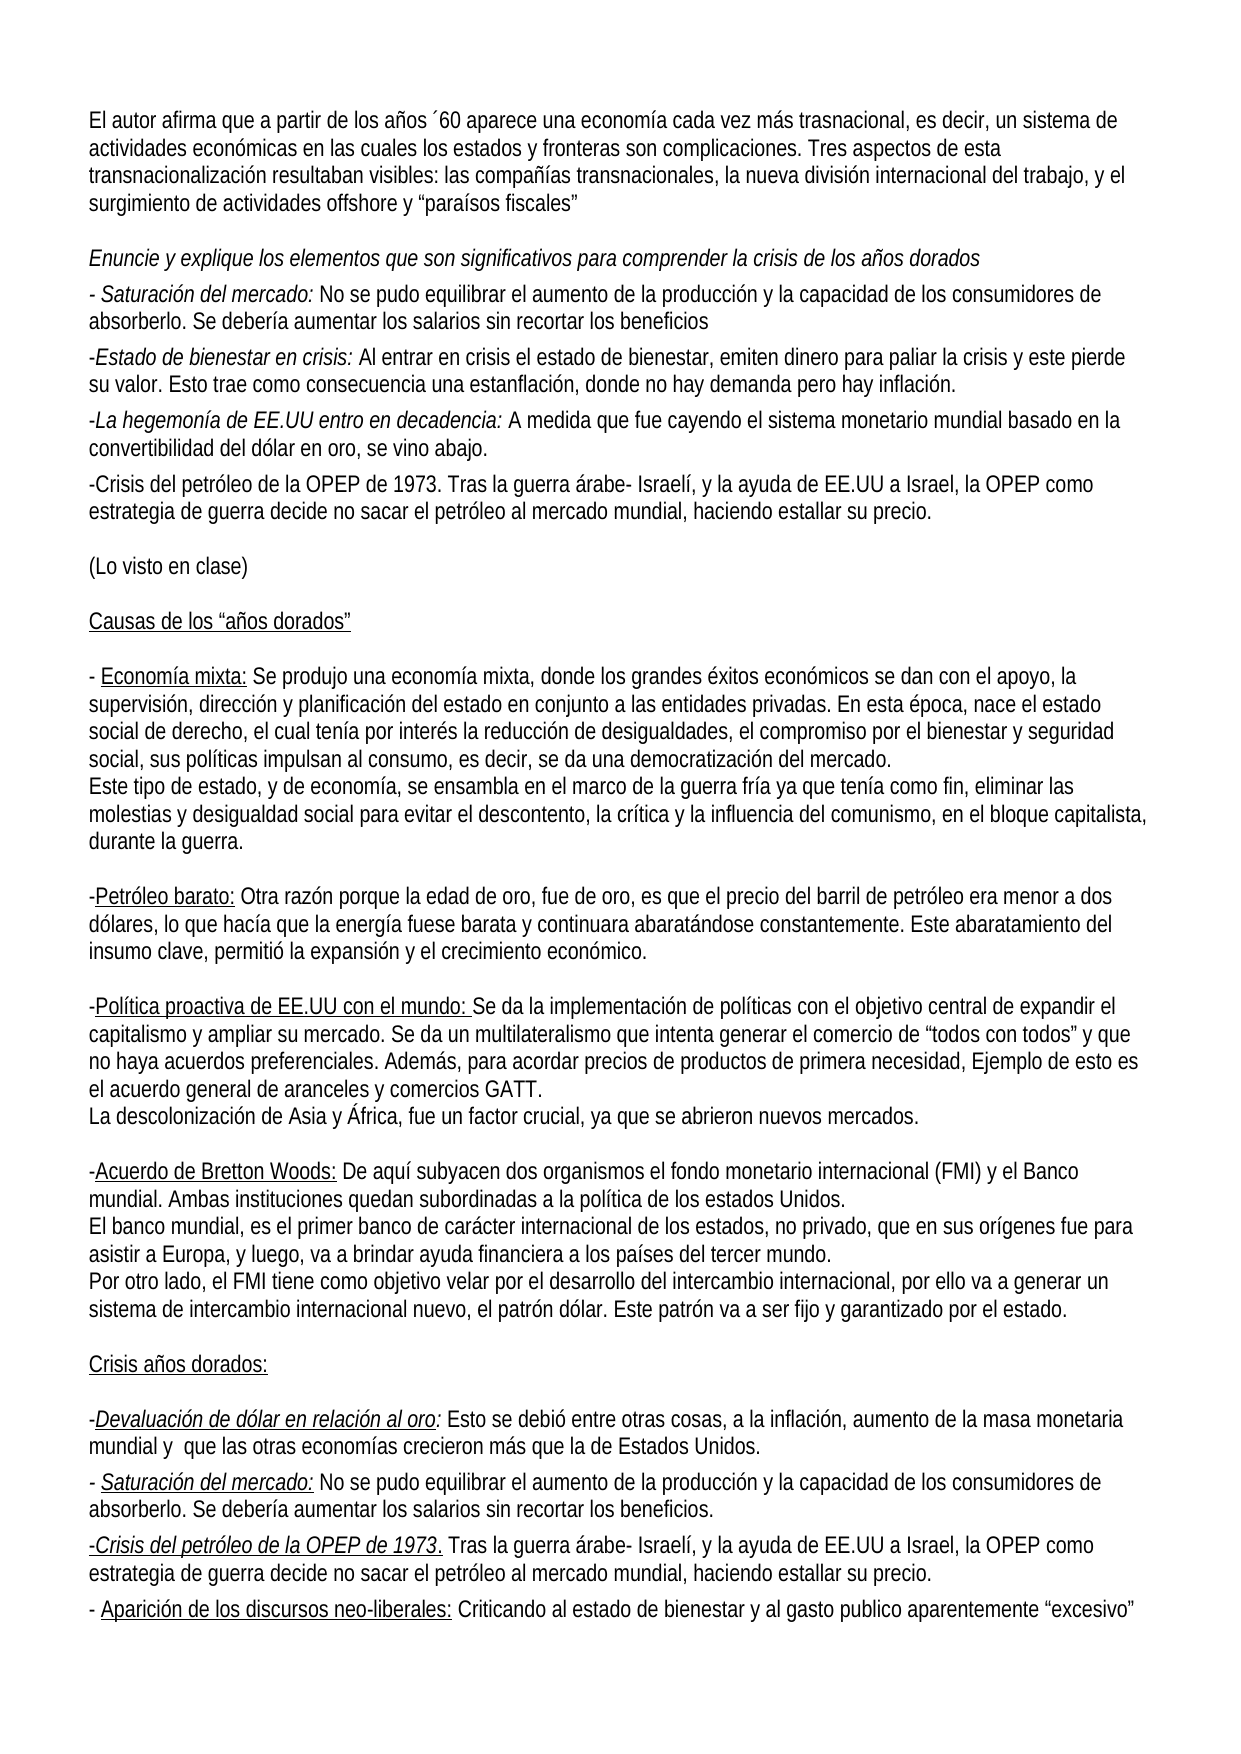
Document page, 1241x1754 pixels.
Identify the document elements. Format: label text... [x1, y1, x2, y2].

text -Crisis del petróleo de la OPEP de 1973. Tras la guerra árabe- Israelí, y la ayuda de EE.UU a Israel, la OPEP como estrategia de guerra decide no sacar el petróleo al mercado mundial, haciendo estallar su precio. [89, 1531, 1152, 1586]
text Crisis años dorados: [89, 1350, 1152, 1377]
text Causas de los “años dorados” [89, 607, 1152, 635]
text -Estado de bienestar en crisis: Al entrar en crisis el estado de bienestar, emiten dinero para paliar la crisis y este pierde su valor. Esto trae como consecuencia una estanflación, donde no hay demanda pero hay inflación. [89, 343, 1152, 398]
text (Lo visto en clase) [89, 552, 1152, 580]
text - Aparición de los discursos neo-liberales: Criticando al estado de bienestar y al gasto publico aparentemente “excesivo” [89, 1595, 1152, 1622]
text -Crisis del petróleo de la OPEP de 1973. Tras la guerra árabe- Israelí, y la ayuda de EE.UU a Israel, la OPEP como estrategia de guerra decide no sacar el petróleo al mercado mundial, haciendo estallar su precio. [89, 470, 1152, 525]
text - Economía mixta: Se produjo una economía mixta, donde los grandes éxitos económicos se dan con el apoyo, la supervisión, dirección y planificación del estado en conjunto a las entidades privadas. En esta época, nace el estado social de derecho, el cual tenía por interés la reducción de desigualdades, el compromiso por el bienestar y seguridad social, sus políticas impulsan al consumo, es decir, se da una democratización del mercado. [89, 662, 1152, 772]
text Enuncie y explique los elementos que son significativos para comprender la crisis de los años dorados [89, 244, 1152, 271]
text -Devaluación de dólar en relación al oro: Esto se debió entre otras cosas, a la inflación, aumento de la masa monetaria mundial y que las otras economías crecieron más que la de Estados Unidos. [89, 1405, 1152, 1460]
text La descolonización de Asia y África, fue un factor crucial, ya que se abrieron nuevos mercados. [89, 1102, 1152, 1130]
text - Saturación del mercado: No se pudo equilibrar el aumento de la producción y la capacidad de los consumidores de absorberlo. Se debería aumentar los salarios sin recortar los beneficios [89, 280, 1152, 335]
text El autor afirma que a partir de los años ´60 aparece una economía cada vez más trasnacional, es decir, un sistema de actividades económicas en las cuales los estados y fronteras son complicaciones. Tres aspectos de esta transnacionalización resultaban visibles: las compañías transnacionales, la nueva división internacional del trabajo, y el surgimiento de actividades offshore y “paraísos fiscales” [89, 106, 1152, 216]
text -La hegemonía de EE.UU entro en decadencia: A medida que fue cayendo el sistema monetario mundial basado en la convertibilidad del dólar en oro, se vino abajo. [89, 406, 1152, 461]
text -Petróleo barato: Otra razón porque la edad de oro, fue de oro, es que el precio del barril de petróleo era menor a dos dólares, lo que hacía que la energía fuese barata y continuara abaratándose constantemente. Este abaratamiento del insumo clave, permitió la expansión y el crecimiento económico. [89, 882, 1152, 965]
text -Política proactiva de EE.UU con el mundo: Se da la implementación de políticas con el objetivo central de expandir el capitalismo y ampliar su mercado. Se da un multilateralismo que intenta generar el comercio de “todos con todos” y que no haya acuerdos preferenciales. Además, para acordar precios de productos de primera necesidad, Ejemplo de esto es el acuerdo general de aranceles y comercios GATT. [89, 992, 1152, 1102]
text -Acuerdo de Bretton Woods: De aquí subyacen dos organismos el fondo monetario internacional (FMI) y el Banco mundial. Ambas instituciones quedan subordinadas a la política de los estados Unidos. [89, 1157, 1152, 1212]
text Este tipo de estado, y de economía, se ensambla en el marco de la guerra fría ya que tenía como fin, eliminar las molestias y desigualdad social para evitar el descontento, la crítica y la influencia del comunismo, en el bloque capitalista, durante la guerra. [89, 772, 1152, 855]
text - Saturación del mercado: No se pudo equilibrar el aumento de la producción y la capacidad de los consumidores de absorberlo. Se debería aumentar los salarios sin recortar los beneficios. [89, 1468, 1152, 1523]
text Por otro lado, el FMI tiene como objetivo velar por el desarrollo del intercambio internacional, por ello va a generar un sistema de intercambio internacional nuevo, el patrón dólar. Este patrón va a ser fijo y garantizado por el estado. [89, 1267, 1152, 1322]
text El banco mundial, es el primer banco de carácter internacional de los estados, no privado, que en sus orígenes fue para asistir a Europa, y luego, va a brindar ayuda financiera a los países del tercer mundo. [89, 1212, 1152, 1267]
